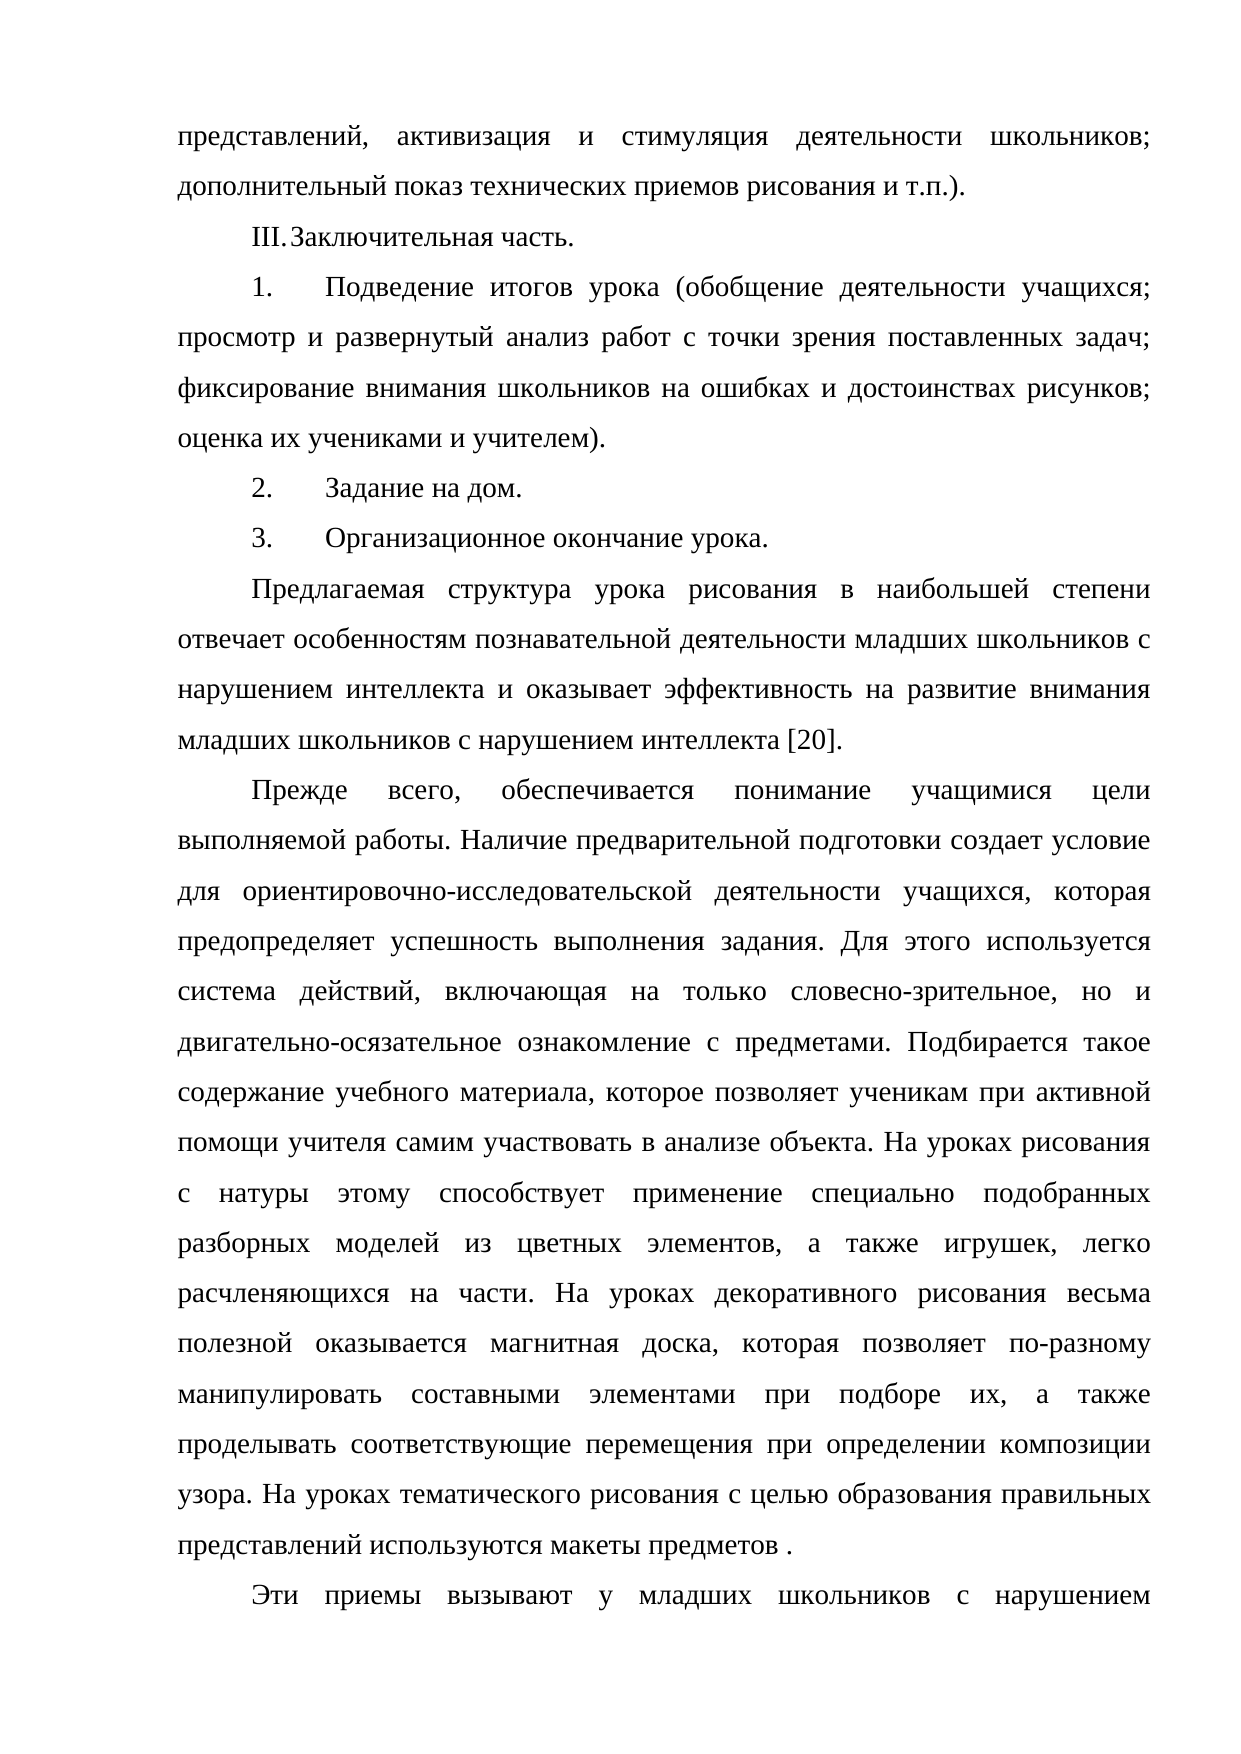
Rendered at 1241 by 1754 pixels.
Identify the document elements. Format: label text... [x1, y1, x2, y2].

list Задание на дом. [177, 470, 1152, 504]
text Прежде всего, обеспечивается понимание учащимися цели выполняемой работы. Наличие предварительной подготовки создает условие для ориентировочно-исследовательской деятельности учащихся, которая предопределяет успешность выполнения задания. Для этого используется система действий, включающая на только словесно-зрительное, но и двигательно-осязательное ознакомление с предметами. Подбирается такое содержание учебного материала, которое позволяет ученикам при активной помощи учителя самим участвовать в анализе объекта. На уроках рисования с натуры этому способствует применение специально подобранных разборных моделей из цветных элементов, а также игрушек, легко расчленяющихся на части. На уроках декоративного рисования весьма полезной оказывается магнитная доска, которая позволяет по-разному манипулировать составными элементами при подборе их, а также проделывать соответствующие перемещения при определении композиции узора. На уроках тематического рисования с целью образования правильных представлений используются макеты предметов . [177, 772, 1152, 1560]
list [177, 118, 1152, 202]
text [177, 1577, 1152, 1611]
list Заключительная часть. [177, 219, 1152, 252]
text Предлагаемая структура урока рисования в наибольшей степени отвечает особенностям познавательной деятельности младших школьников с нарушением интеллекта и оказывает эффективность на развитие внимания младших школьников с нарушением интеллекта [20]. [177, 571, 1152, 755]
list Подведение итогов урока (обобщение деятельности учащихся; просмотр и развернутый анализ работ с точки зрения поставленных задач; фиксирование внимания школьников на ошибках и достоинствах рисунков; оценка их учениками и учителем). [177, 269, 1152, 453]
list Организационное окончание урока. [177, 521, 1152, 554]
